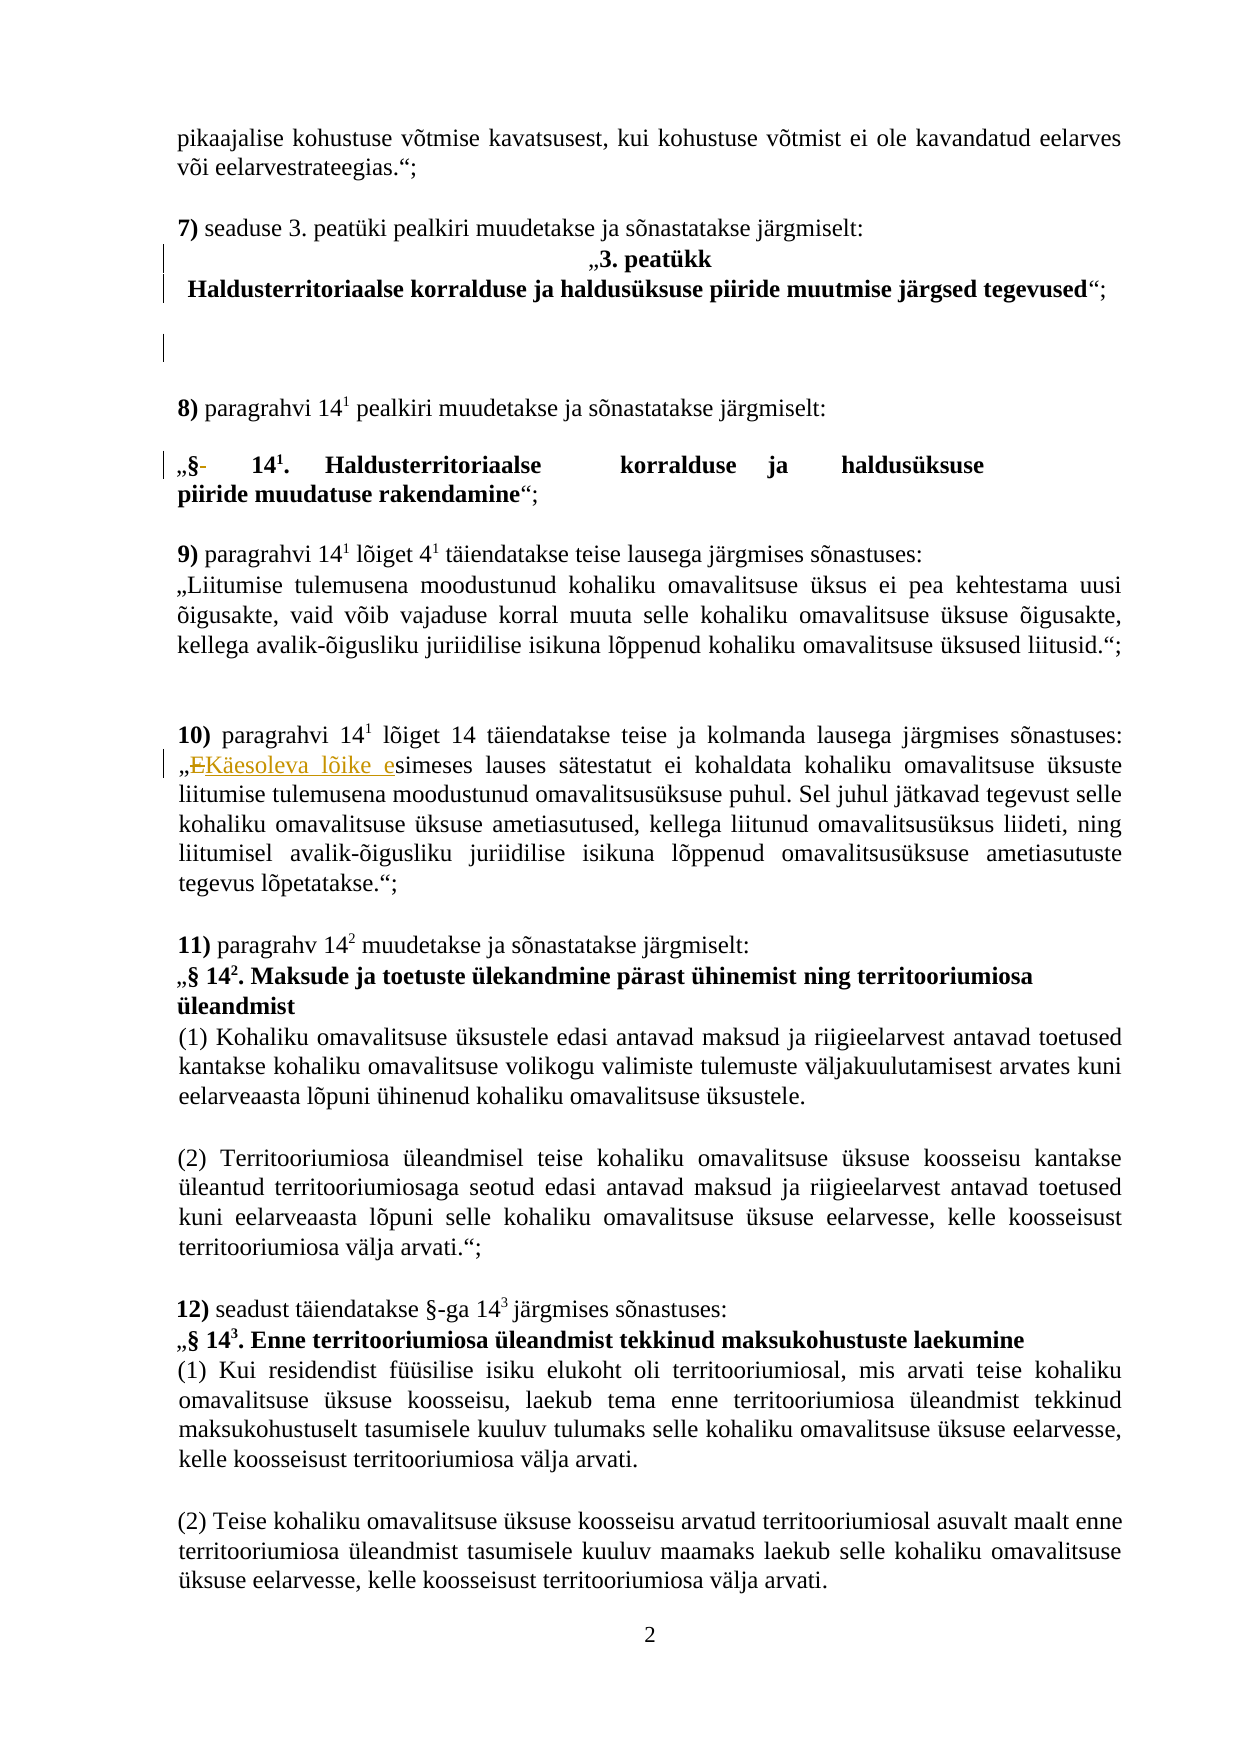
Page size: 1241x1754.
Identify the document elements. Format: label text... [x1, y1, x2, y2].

text 11) paragrahv 142 muudetakse ja sõnastatakse järgmiselt: [177, 930, 1123, 959]
text (2) Teise kohaliku omavalitsuse üksuse koosseisu arvatud territooriumiosal asuvalt maalt enne territooriumiosa üleandmist tasumisele kuuluv maamaks laekub selle kohaliku omavalitsuse üksuse eelarvesse, kelle koosseisust territooriumiosa välja arvati. [177, 1506, 1123, 1594]
text 9) paragrahvi 141 lõiget 41 täiendatakse teise lausega järgmises sõnastuses: [177, 539, 1123, 568]
subtitle „§ 142. Maksude ja toetuste ülekandmine pärast ühinemist ning territooriumiosa üleandmist [176, 961, 1122, 1020]
subtitle „§ 143. Enne territooriumiosa üleandmist tekkinud maksukohustuste laekumine [176, 1325, 1122, 1354]
text 7) seaduse 3. peatüki pealkiri muudetakse ja sõnastatakse järgmiselt: [177, 213, 1123, 242]
text „Liitumise tulemusena moodustunud kohaliku omavalitsuse üksus ei pea kehtestama uusi õigusakte, vaid võib vajaduse korral muuta selle kohaliku omavalitsuse üksuse õigusakte, kellega avalik-õigusliku juriidilise isikuna lõppenud kohaliku omavalitsuse üksused liitusid.“; [176, 571, 1123, 687]
subtitle „§ 141. Haldusterritoriaalse korralduse ja haldusüksuse piiride muudatuse rakendamine“; [176, 451, 1122, 508]
text (1) Kohaliku omavalitsuse üksustele edasi antavad maksud ja riigieelarvest antavad toetused kantakse kohaliku omavalitsuse volikogu valimiste tulemuste väljakuulutamisest arvates kuni eelarveaasta lõpuni ühinenud kohaliku omavalitsuse üksustele. [178, 1022, 1123, 1109]
text Haldusterritoriaalse korralduse ja haldusüksuse piiride muutmise järgsed tegevused“; [177, 274, 1123, 303]
text (1) Kui residendist füüsilise isiku elukoht oli territooriumiosal, mis arvati teise kohaliku omavalitsuse üksuse koosseisu, laekub tema enne territooriumiosa üleandmist tekkinud maksukohustuselt tasumisele kuuluv tulumaks selle kohaliku omavalitsuse üksuse eelarvesse, kelle koosseisust territooriumiosa välja arvati. [177, 1355, 1123, 1473]
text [176, 123, 1123, 181]
text 10) paragrahvi 141 lõiget 14 täiendatakse teise ja kolmanda lausega järgmises sõnastuses: „simeses lauses sätestatut ei kohaldata kohaliku omavalitsuse üksuste liitumise tulemusena moodustunud omavalitsusüksuse puhul. Sel juhul jätkavad tegevust selle kohaliku omavalitsuse üksuse ametiasutused, kellega liitunud omavalitsusüksus liideti, ning liitumisel avalik-õigusliku juriidilise isikuna lõppenud omavalitsusüksuse ametiasutuste tegevus lõpetatakse.“; [177, 720, 1123, 897]
text „3. peatükk [519, 244, 781, 273]
text 12) seadust täiendatakse §-ga 143 järgmises sõnastuses: [176, 1294, 1123, 1323]
text (2) Territooriumiosa üleandmisel teise kohaliku omavalitsuse üksuse koosseisu kantakse üleantud territooriumiosaga seotud edasi antavad maksud ja riigieelarvest antavad toetused kuni eelarveaasta lõpuni selle kohaliku omavalitsuse üksuse eelarvesse, kelle koosseisust territooriumiosa välja arvati.“; [177, 1143, 1123, 1260]
text 8) paragrahvi 141 pealkiri muudetakse ja sõnastatakse järgmiselt: [177, 393, 1123, 421]
